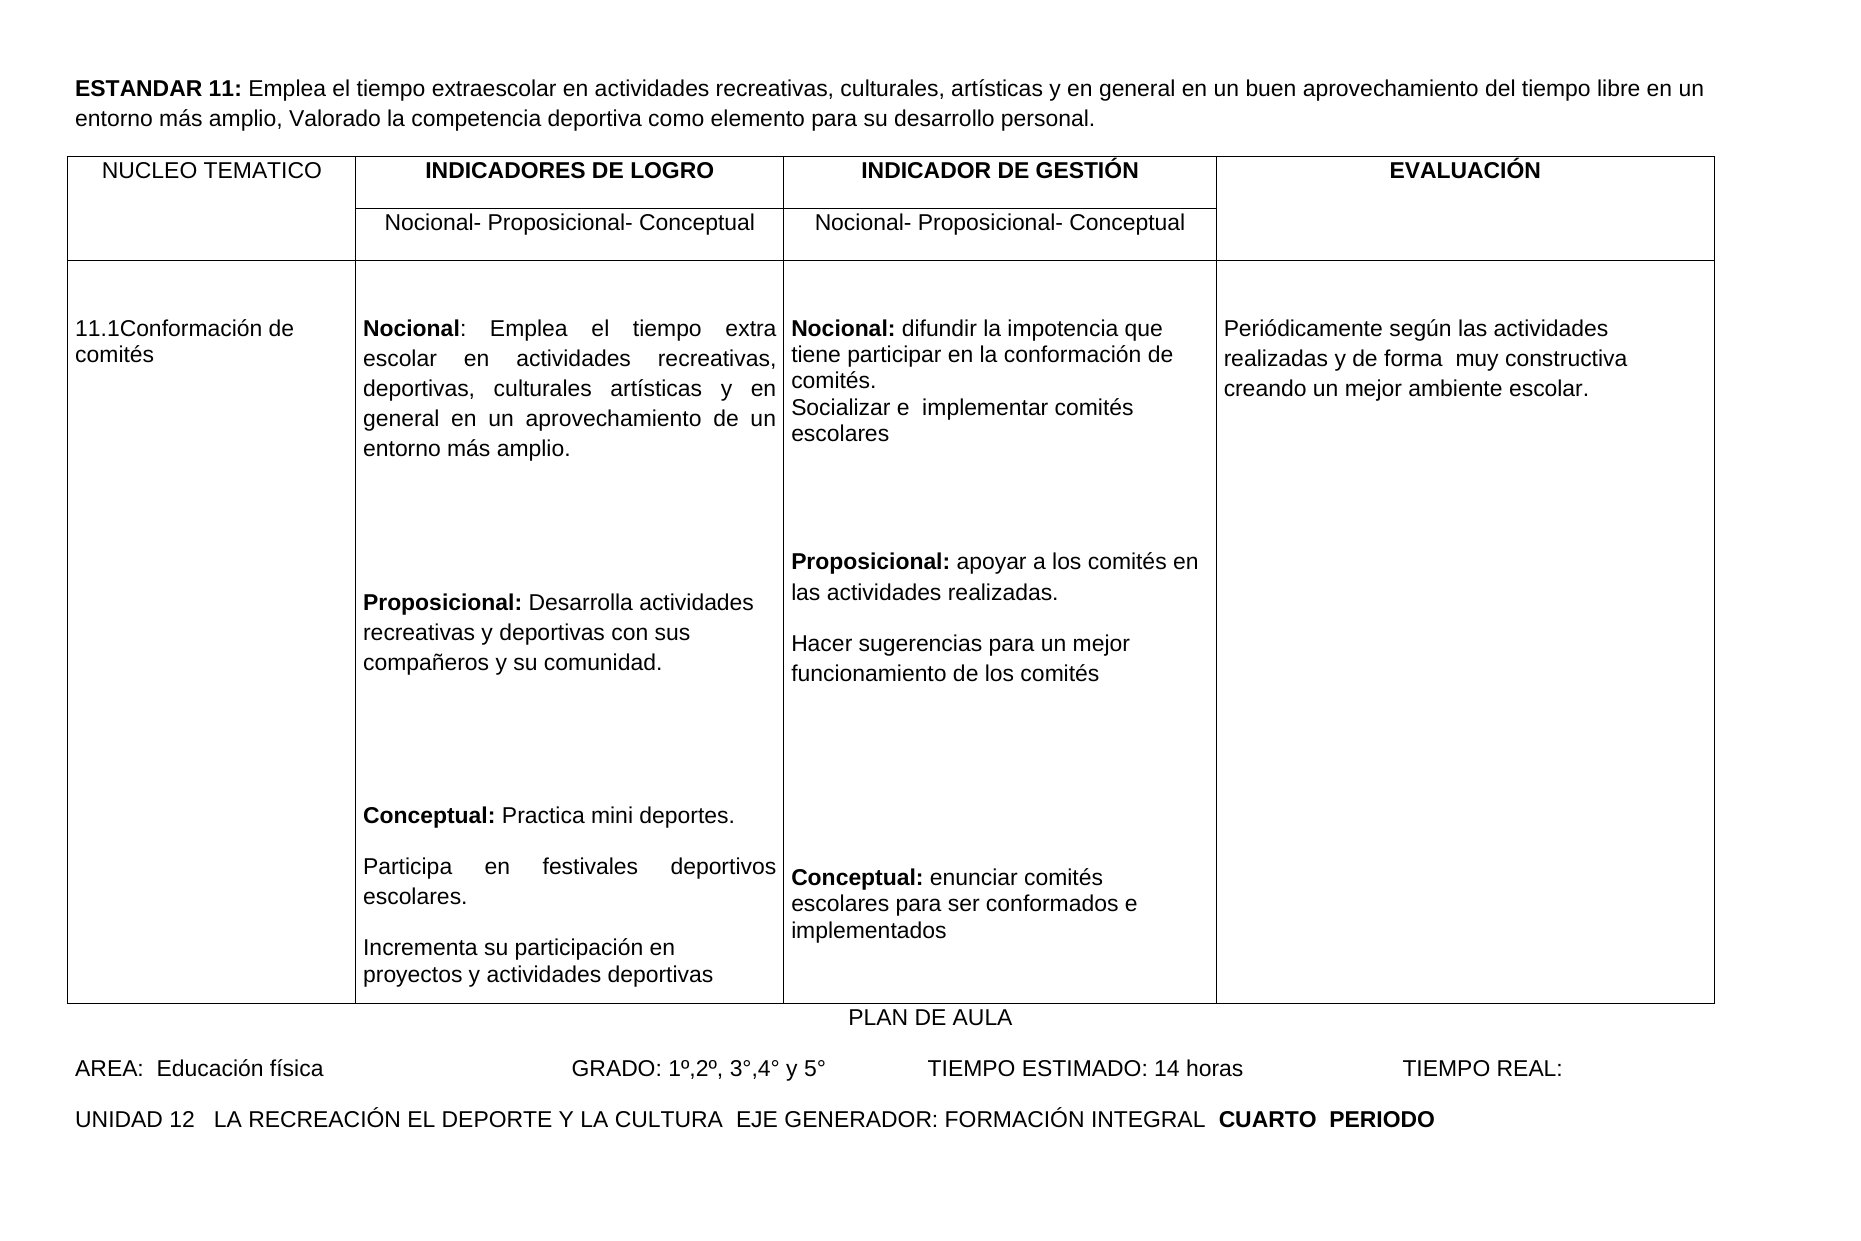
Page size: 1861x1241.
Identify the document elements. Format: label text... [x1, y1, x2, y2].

table_header NUCLEO TEMATICO [68, 157, 355, 260]
text UNIDAD 12 LA RECREACIÓN EL DEPORTE Y LA CULTURA EJE GENERADOR: FORMACIÓN INTEGRAL CUARTO PERIODO [75, 1106, 1786, 1133]
text AREA: Educación física GRADO: 1º,2º, 3°,4° y 5° TIEMPO ESTIMADO: 14 horas TIEMPO REAL: [75, 1055, 1786, 1082]
table_cell Periódicamente según las actividades realizadas y de forma muy constructiva creando un mejor ambiente escolar. [1217, 261, 1714, 1003]
table_header INDICADOR DE GESTIÓN [784, 157, 1216, 208]
table_cell Nocional: Emplea el tiempo extra escolar en actividades recreativas, deportivas, culturales artísticas y en general en un aprovechamiento de un entorno más amplio. Proposicional: Desarrolla actividades recreativas y deportivas con sus compañeros y su comunidad. Conceptual: Practica mini deportes. Participa en festivales deportivos escolares. Incrementa su participación en proyectos y actividades deportivas [356, 261, 783, 1003]
table_cell Nocional: difundir la impotencia que tiene participar en la conformación de comités. Socializar e implementar comités escolares Proposicional: apoyar a los comités en las actividades realizadas. Hacer sugerencias para un mejor funcionamiento de los comités Conceptual: enunciar comités escolares para ser conformados e implementados [784, 261, 1216, 1003]
table_cell 11.1Conformación de comités [68, 261, 355, 1003]
table_header EVALUACIÓN [1217, 157, 1714, 260]
text PLAN DE AULA [75, 1004, 1786, 1031]
text ESTANDAR 11: Emplea el tiempo extraescolar en actividades recreativas, culturales, artísticas y en general en un buen aprovechamiento del tiempo libre en un entorno más amplio, Valorado la competencia deportiva como elemento para su desarrollo personal. [75, 75, 1786, 132]
table_header INDICADORES DE LOGRO [356, 157, 783, 208]
table_cell Nocional- Proposicional- Conceptual [356, 209, 783, 260]
table_cell Nocional- Proposicional- Conceptual [784, 209, 1216, 260]
